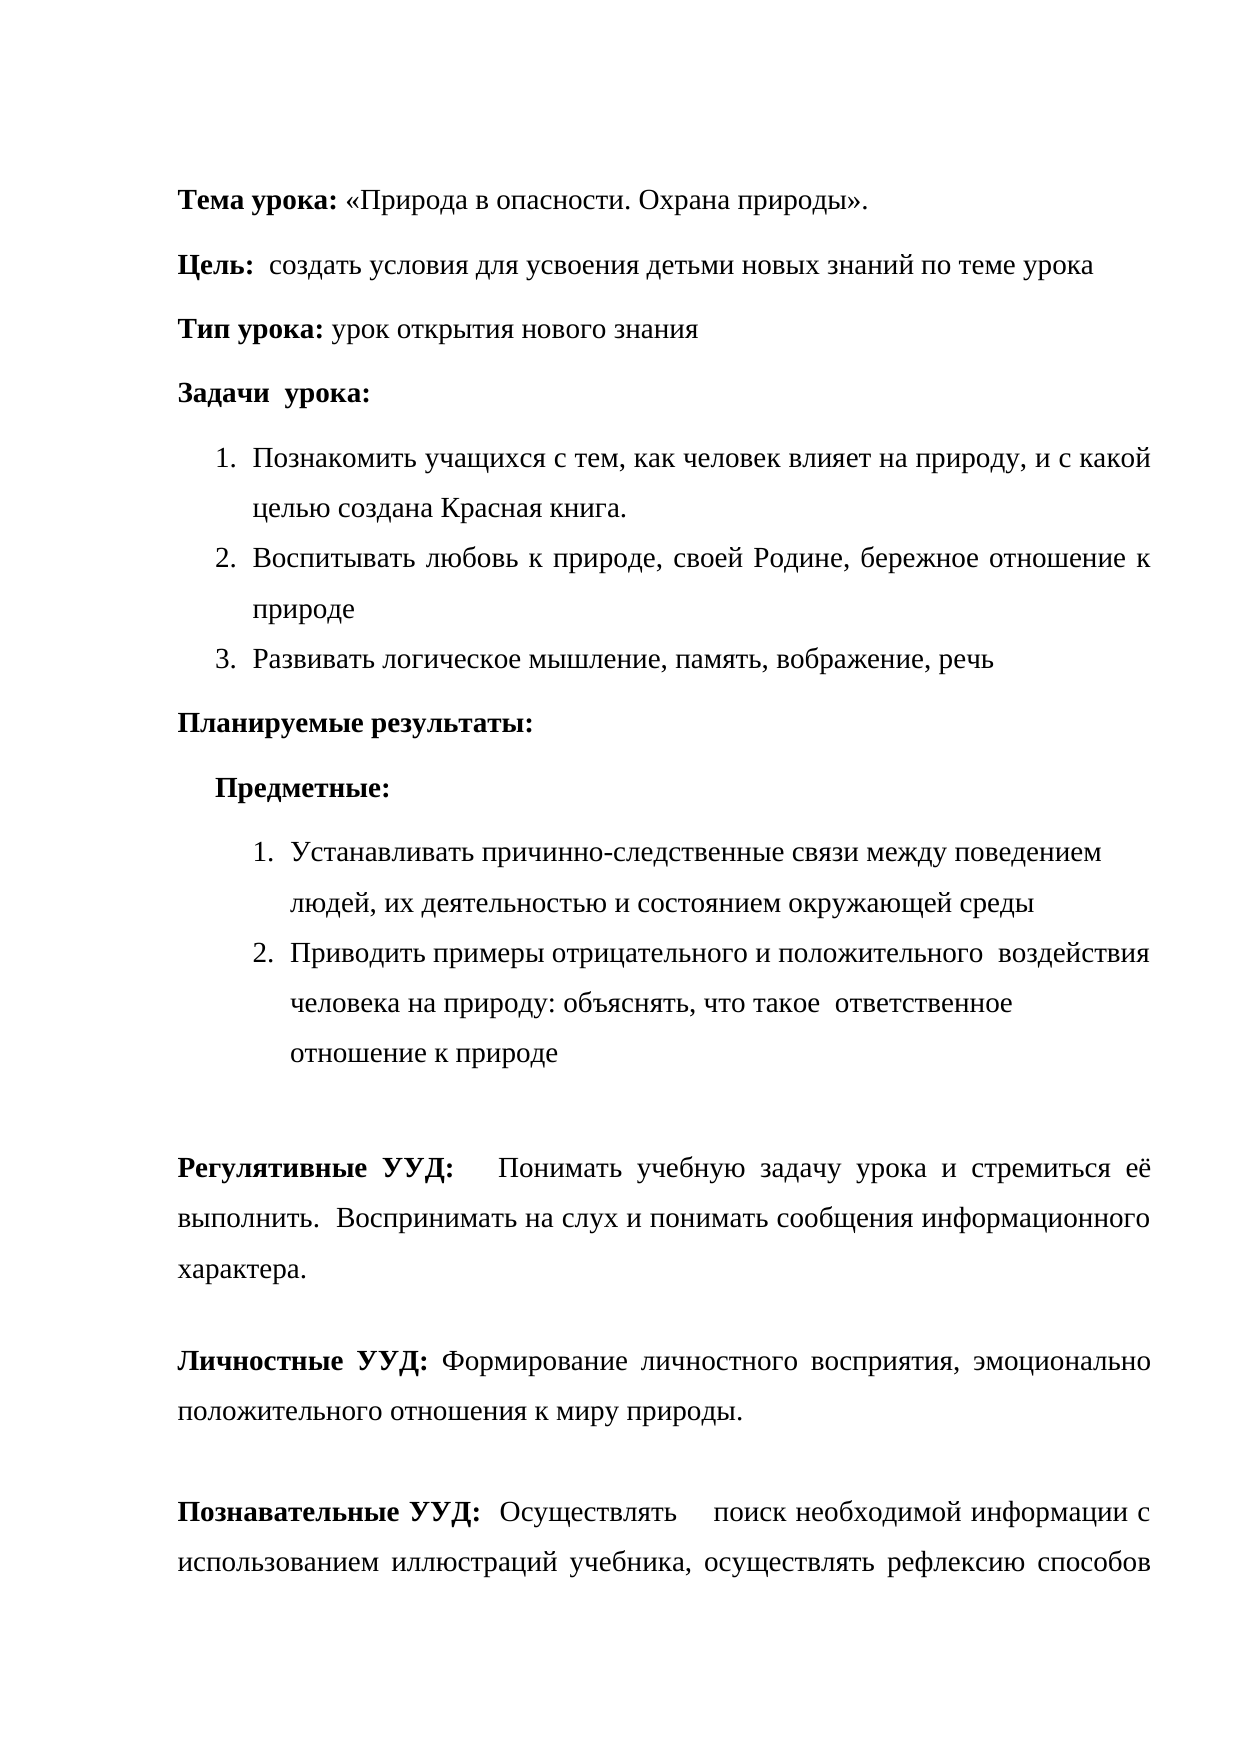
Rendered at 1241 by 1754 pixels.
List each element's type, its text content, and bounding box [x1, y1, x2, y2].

list Воспитывать любовь к природе, своей Родине, бережное отношение к природе [215, 541, 1152, 624]
list Познакомить учащихся с тем, как человек влияет на природу, и с какой целью создана Красная книга. [215, 440, 1152, 524]
text Тема урока: «Природа в опасности. Охрана природы». [177, 182, 1152, 216]
text Предметные: [215, 770, 1152, 803]
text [177, 1494, 1152, 1578]
text Задачи урока: [177, 376, 1152, 409]
text Тип урока: урок открытия нового знания [177, 311, 1152, 345]
text Личностные УУД: Формирование личностного восприятия, эмоционально положительного отношения к миру природы. [177, 1343, 1152, 1427]
text Цель: создать условия для усвоения детьми новых знаний по теме урока [177, 247, 1152, 280]
text Планируемые результаты: [177, 706, 1152, 739]
list Приводить примеры отрицательного и положительного воздействия человека на природу: объяснять, что такое ответственное отношение к природе [252, 935, 1152, 1069]
text Регулятивные УУД: Понимать учебную задачу урока и стремиться её выполнить. Воспринимать на слух и понимать сообщения информационного характера. [177, 1150, 1152, 1284]
list Развивать логическое мышление, память, вображение, речь [215, 641, 1152, 675]
list Устанавливать причинно-следственные связи между поведением людей, их деятельностью и состоянием окружающей среды [252, 834, 1152, 918]
